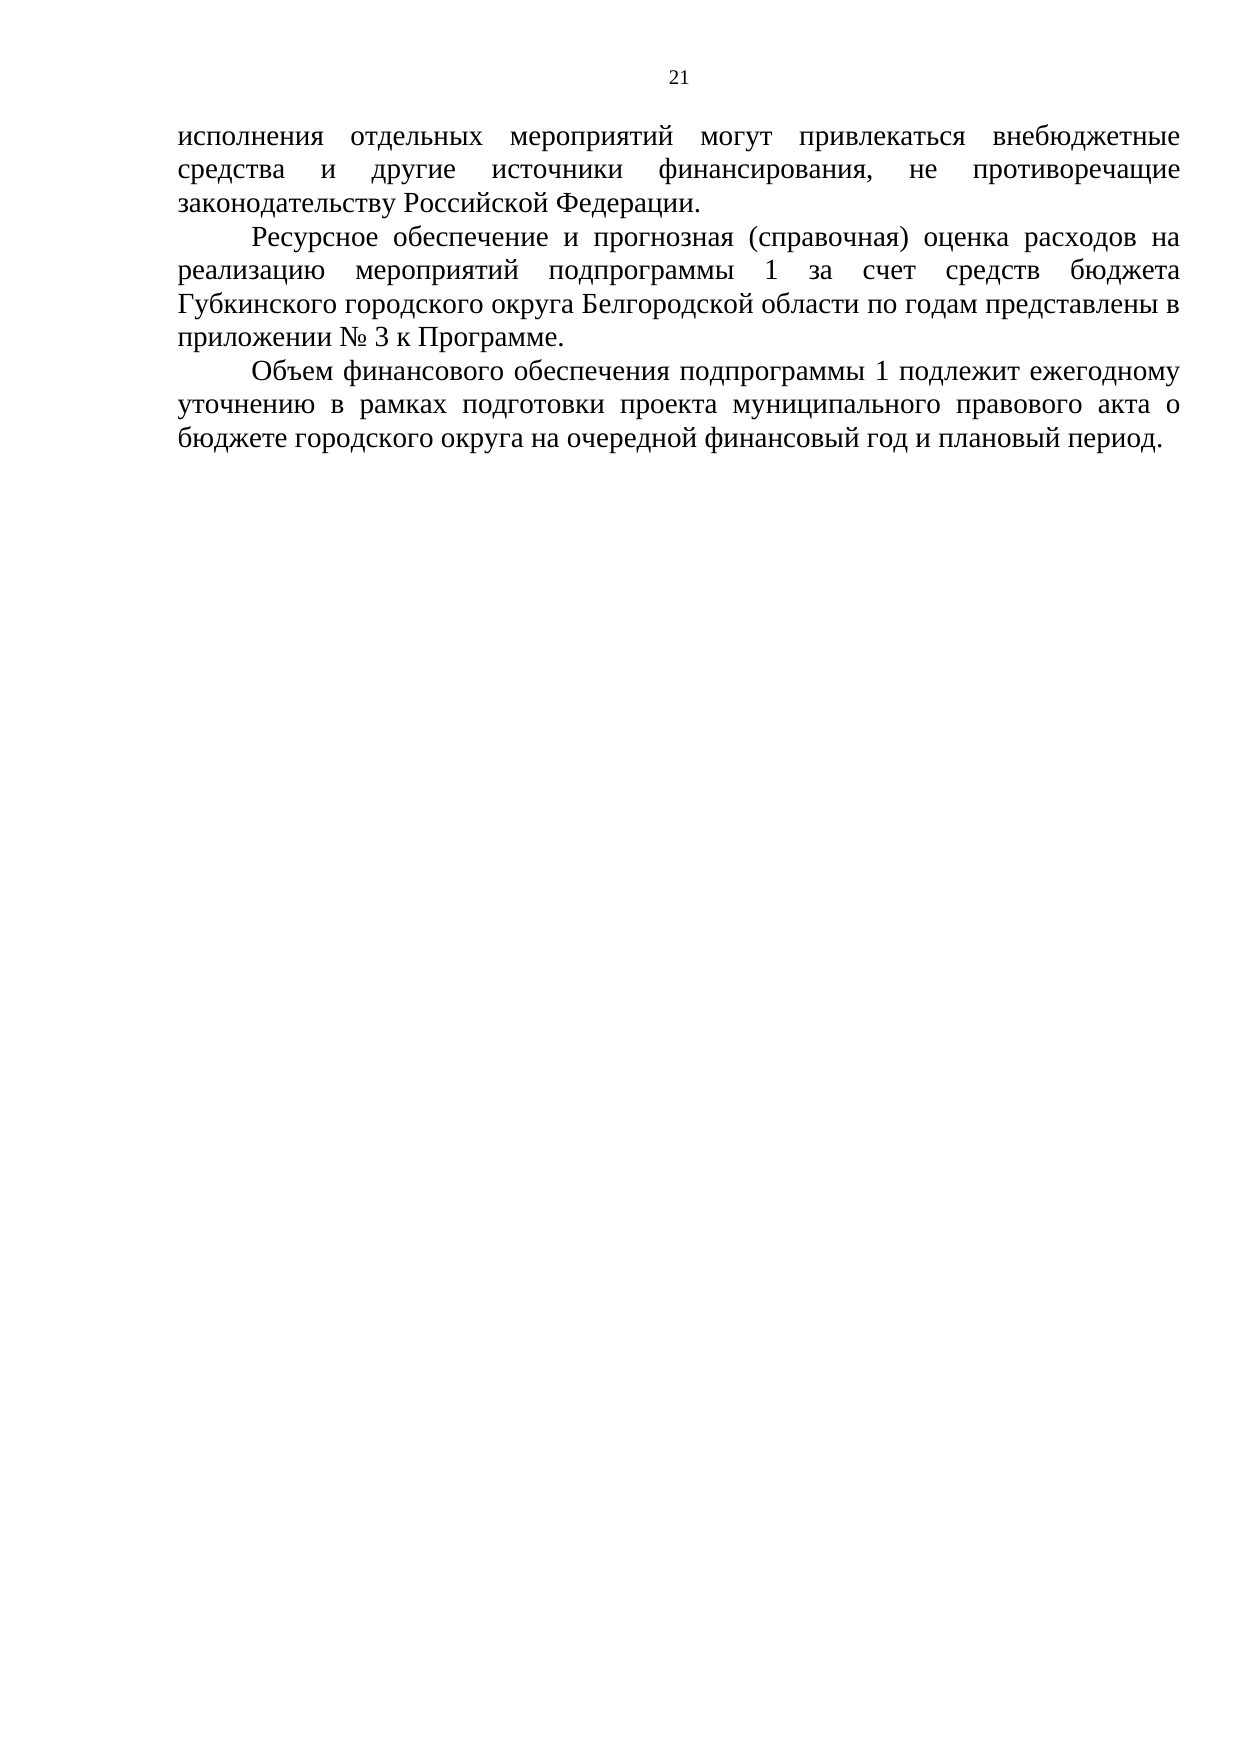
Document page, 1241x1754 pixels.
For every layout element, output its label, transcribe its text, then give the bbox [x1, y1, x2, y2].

text Ресурсное обеспечение и прогнозная (справочная) оценка расходов на реализацию мероприятий подпрограммы 1 за счет средств бюджета Губкинского городского округа Белгородской области по годам представлены в приложении № 3 к Программе. [177, 219, 1181, 353]
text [177, 118, 1181, 219]
text Объем финансового обеспечения подпрограммы 1 подлежит ежегодному уточнению в рамках подготовки проекта муниципального правового акта о бюджете городского округа на очередной финансовый год и плановый период. [177, 353, 1181, 453]
